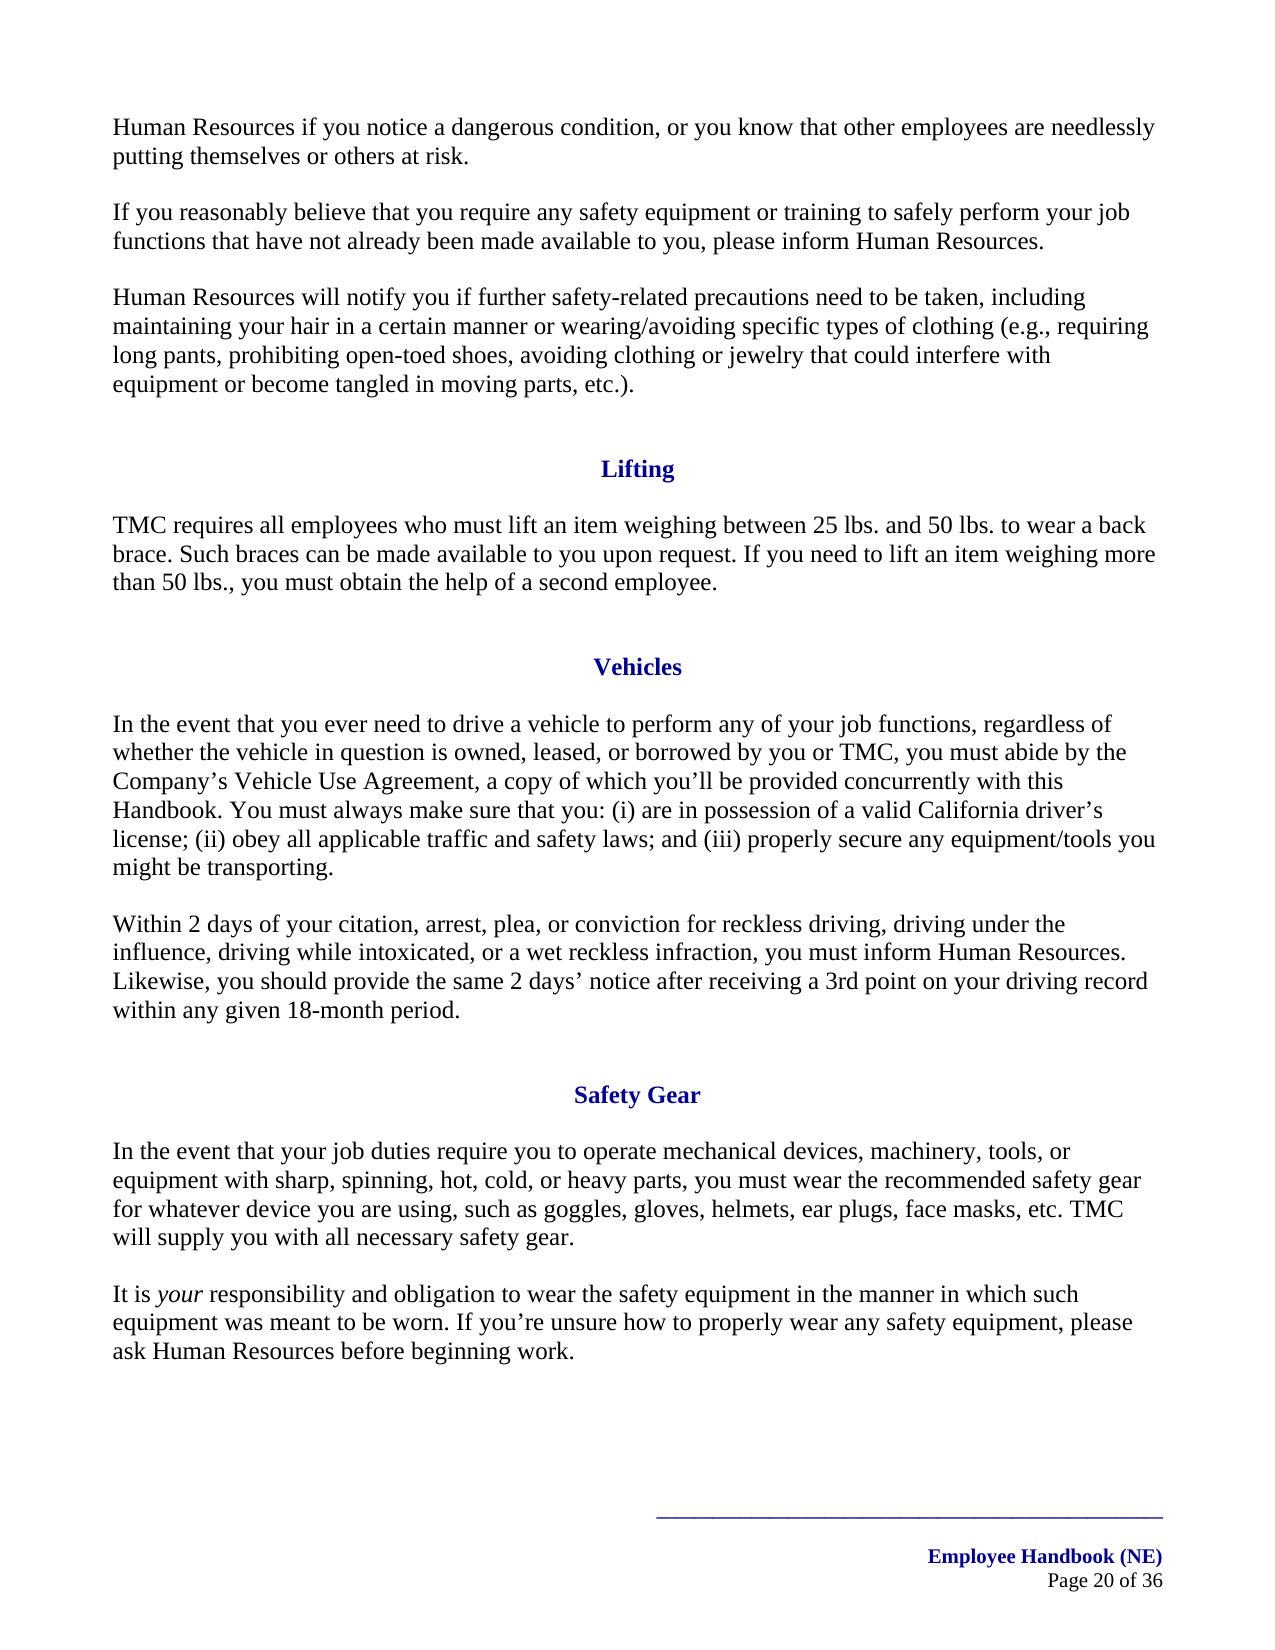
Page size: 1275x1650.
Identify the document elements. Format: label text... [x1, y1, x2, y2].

text If you reasonably believe that you require any safety equipment or training to safely perform your job functions that have not already been made available to you, please inform Human Resources. [112, 197, 1162, 255]
text It is your responsibility and obligation to wear the safety equipment in the manner in which such equipment was meant to be worn. If you’re unsure how to properly wear any safety equipment, please ask Human Resources before beginning work. [112, 1279, 1162, 1365]
text Within 2 days of your citation, arrest, plea, or conviction for reckless driving, driving under the influence, driving while intoxicated, or a wet reckless infraction, you must inform Human Resources. Likewise, you should provide the same 2 days’ notice after receiving a 3rd point on your driving record within any given 18-month period. [112, 909, 1162, 1024]
text In the event that your job duties require you to operate mechanical devices, machinery, tools, or equipment with sharp, spinning, hot, cold, or heavy parts, you must wear the recommended safety gear for whatever device you are using, such as goggles, gloves, helmets, ear plugs, face masks, etc. TMC will supply you with all necessary safety gear. [112, 1136, 1162, 1251]
text In the event that you ever need to drive a vehicle to perform any of your job functions, regardless of whether the vehicle in question is owned, leased, or borrowed by you or TMC, you must abide by the Company’s Vehicle Use Agreement, a copy of which you’ll be provided concurrently with this Handbook. You must always make sure that you: (i) are in possession of a valid California driver’s license; (ii) obey all applicable traffic and safety laws; and (iii) properly secure any equipment/tools you might be transporting. [112, 709, 1162, 881]
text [112, 112, 1162, 170]
subtitle Vehicles [112, 624, 1162, 681]
text TMC requires all employees who must lift an item weighing between 25 lbs. and 50 lbs. to wear a back brace. Such braces can be made available to you upon request. If you need to lift an item weighing more than 50 lbs., you must obtain the help of a second employee. [112, 510, 1162, 596]
text Human Resources will notify you if further safety-related precautions need to be taken, including maintaining your hair in a certain manner or wearing/avoiding specific types of clothing (e.g., requiring long pants, prohibiting open-toed shoes, avoiding clothing or jewelry that could interfere with equipment or become tangled in moving parts, etc.). [112, 282, 1162, 397]
subtitle Safety Gear [112, 1051, 1162, 1109]
subtitle Lifting [112, 425, 1162, 482]
